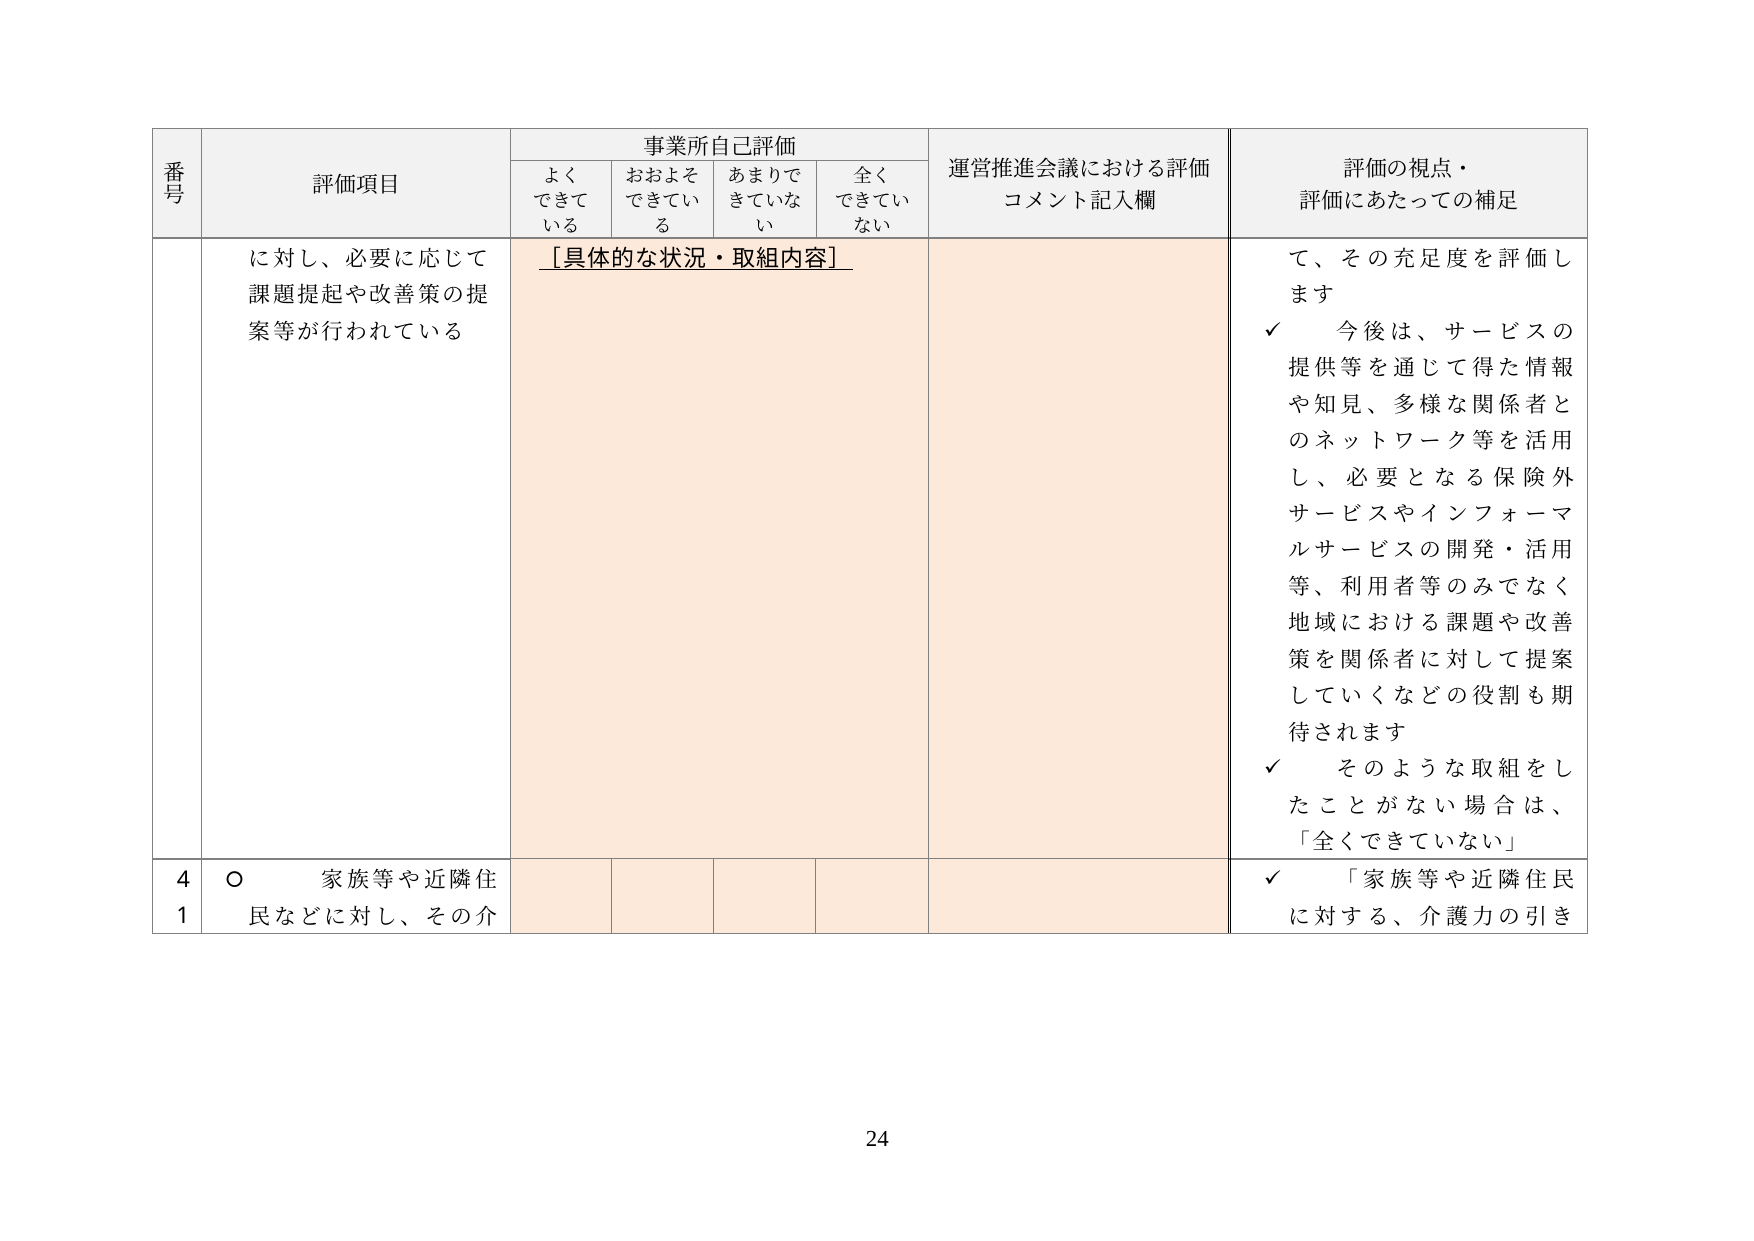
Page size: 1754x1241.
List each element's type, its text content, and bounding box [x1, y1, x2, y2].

table_header 番号 [153, 129, 201, 237]
table_cell おおよそ できている [612, 161, 713, 237]
table_cell [511, 859, 611, 933]
table_header 運営推進会議における評価 コメント記入欄 [929, 129, 1228, 237]
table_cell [202, 860, 510, 933]
table_cell あまりできていない [714, 161, 816, 237]
table_header 評価の視点・ 評価にあたっての補足 [1231, 129, 1587, 237]
table_cell 40 [153, 239, 201, 858]
table_cell [714, 859, 815, 933]
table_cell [1231, 239, 1587, 858]
table_cell [929, 239, 1228, 858]
table_cell ［具体的な状況・取組内容］ [511, 239, 928, 858]
table_header 事業所自己評価 [511, 129, 928, 160]
table_cell よく できて いる [511, 161, 611, 237]
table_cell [1231, 860, 1587, 933]
table_cell 全く できていない [817, 161, 928, 237]
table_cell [202, 239, 510, 858]
table_cell [612, 859, 713, 933]
table_header 評価項目 [202, 129, 510, 237]
table_cell [816, 859, 928, 933]
table_cell [929, 859, 1228, 933]
table_cell 41 [153, 860, 201, 933]
